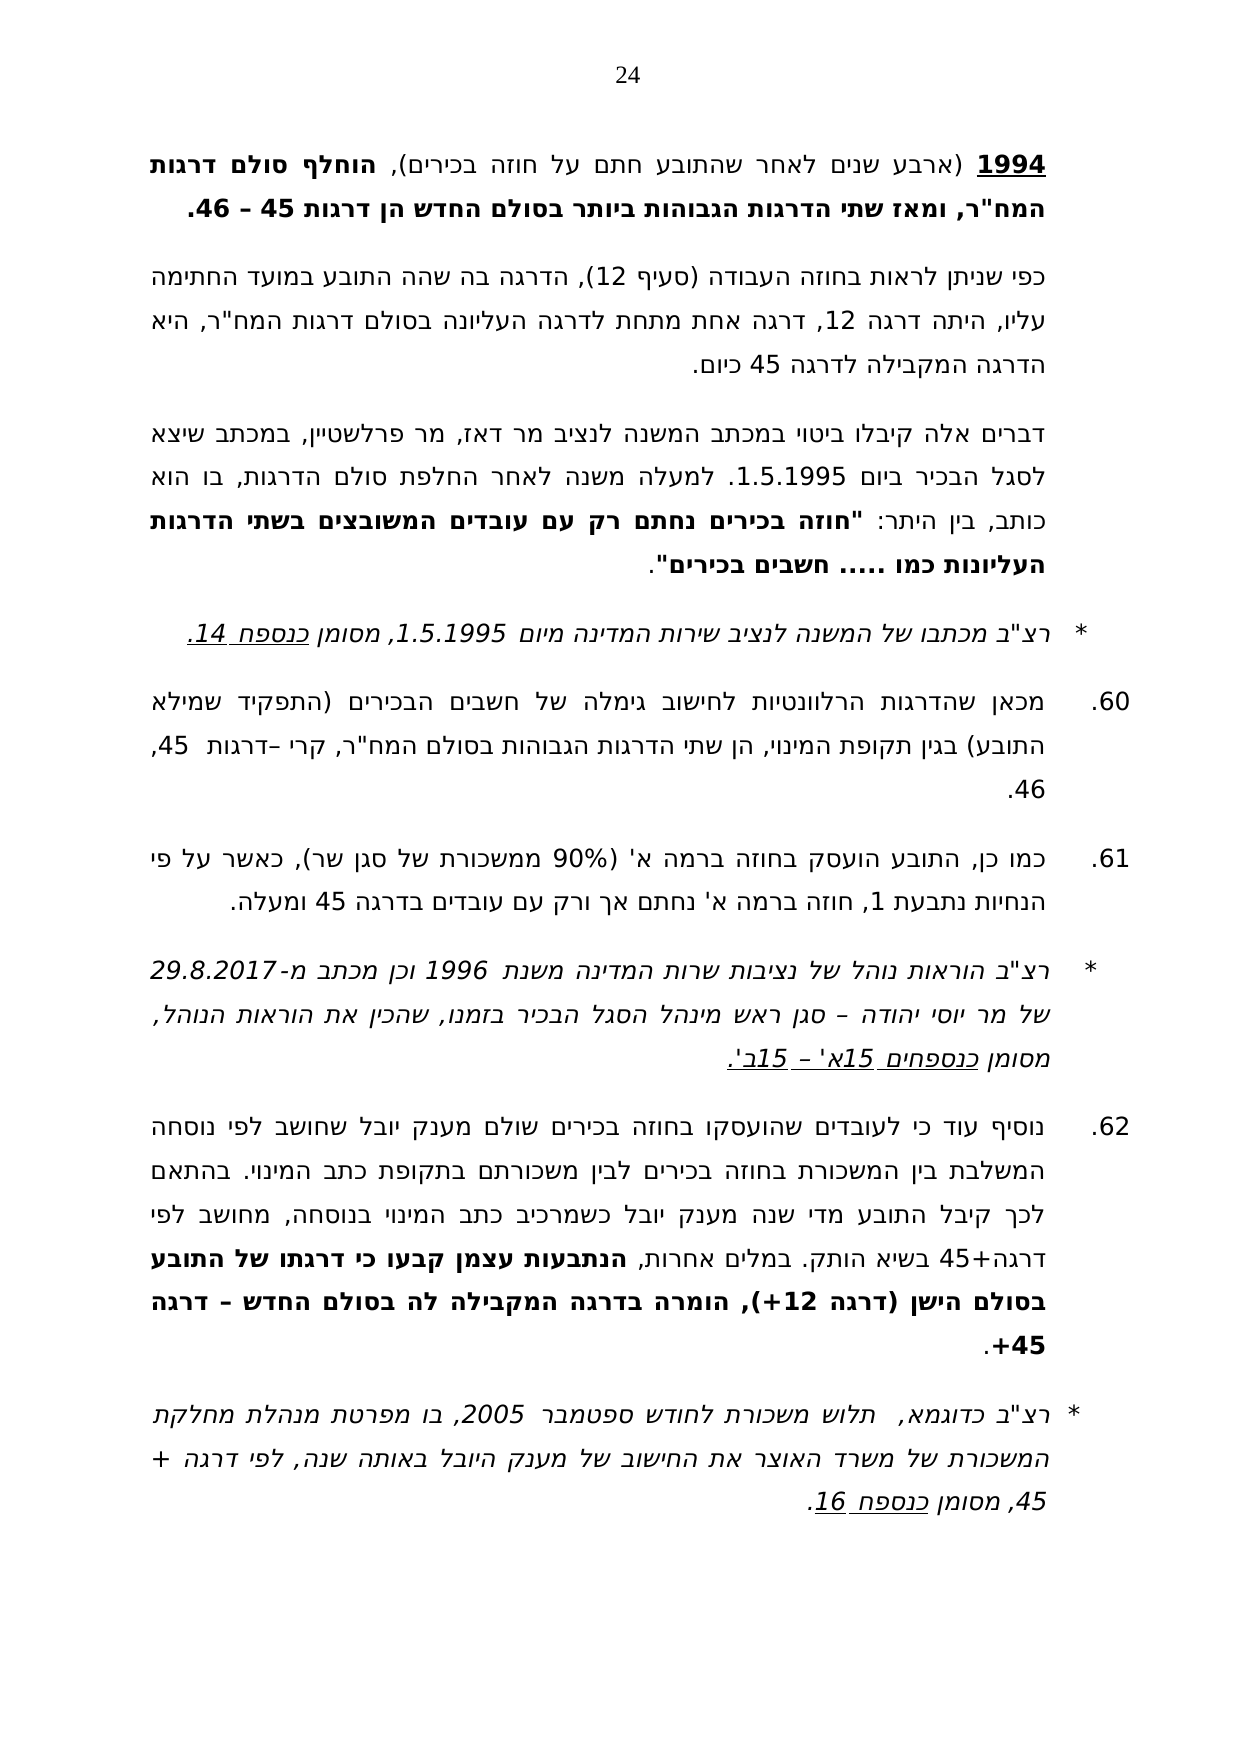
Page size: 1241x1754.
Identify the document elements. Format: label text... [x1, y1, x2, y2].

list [150, 150, 1091, 223]
text * רצ"ב מכתבו של המשנה לנציב שירות המדינה מיום 1.5.1995, מסומן כנספח 14. [150, 619, 1087, 648]
text * רצ"ב הוראות נוהל של נציבות שרות המדינה משנת 1996 וכן מכתב מ-29.8.2017 של מר יוסי יהודה – סגן ראש מינהל הסגל הבכיר בזמנו, שהכין את הוראות הנוהל, מסומן כנספחים 15א' – 15ב'. [150, 956, 1097, 1073]
list נוסיף עוד כי לעובדים שהועסקו בחוזה בכירים שולם מענק יובל שחושב לפי נוסחה המשלבת בין המשכורת בחוזה בכירים לבין משכורתם בתקופת כתב המינוי. בהתאם לכך קיבל התובע מדי שנה מענק יובל כשמרכיב כתב המינוי בנוסחה, מחושב לפי דרגה+45 בשיא הותק. במלים אחרות, הנתבעות עצמן קבעו כי דרגתו של התובע בסולם הישן (דרגה 12+), הומרה בדרגה המקבילה לה בסולם החדש – דרגה 45+. [150, 1112, 1091, 1360]
list כמו כן, התובע הועסק בחוזה ברמה א' (90% ממשכורת של סגן שר), כאשר על פי הנחיות נתבעת 1, חוזה ברמה א' נחתם אך ורק עם עובדים בדרגה 45 ומעלה. [150, 844, 1091, 917]
list * רצ"ב כדוגמא, תלוש משכורת לחודש ספטמבר 2005, בו מפרטת מנהלת מחלקת המשכורת של משרד האוצר את החישוב של מענק היובל באותה שנה, לפי דרגה +45, מסומן כנספח 16. [150, 1400, 1080, 1517]
list מכאן שהדרגות הרלוונטיות לחישוב גימלה של חשבים הבכירים (התפקיד שמילא התובע) בגין תקופת המינוי, הן שתי הדרגות הגבוהות בסולם המח"ר, קרי –דרגות 45, 46. [150, 687, 1091, 804]
text דברים אלה קיבלו ביטוי במכתב המשנה לנציב מר דאז, מר פרלשטיין, במכתב שיצא לסגל הבכיר ביום 1.5.1995. למעלה משנה לאחר החלפת סולם הדרגות, בו הוא כותב, בין היתר: "חוזה בכירים נחתם רק עם עובדים המשובצים בשתי הדרגות העליונות כמו ..... חשבים בכירים". [150, 419, 1046, 579]
text כפי שניתן לראות בחוזה העבודה (סעיף 12), הדרגה בה שהה התובע במועד החתימה עליו, היתה דרגה 12, דרגה אחת מתחת לדרגה העליונה בסולם דרגות המח"ר, היא הדרגה המקבילה לדרגה 45 כיום. [150, 262, 1046, 379]
